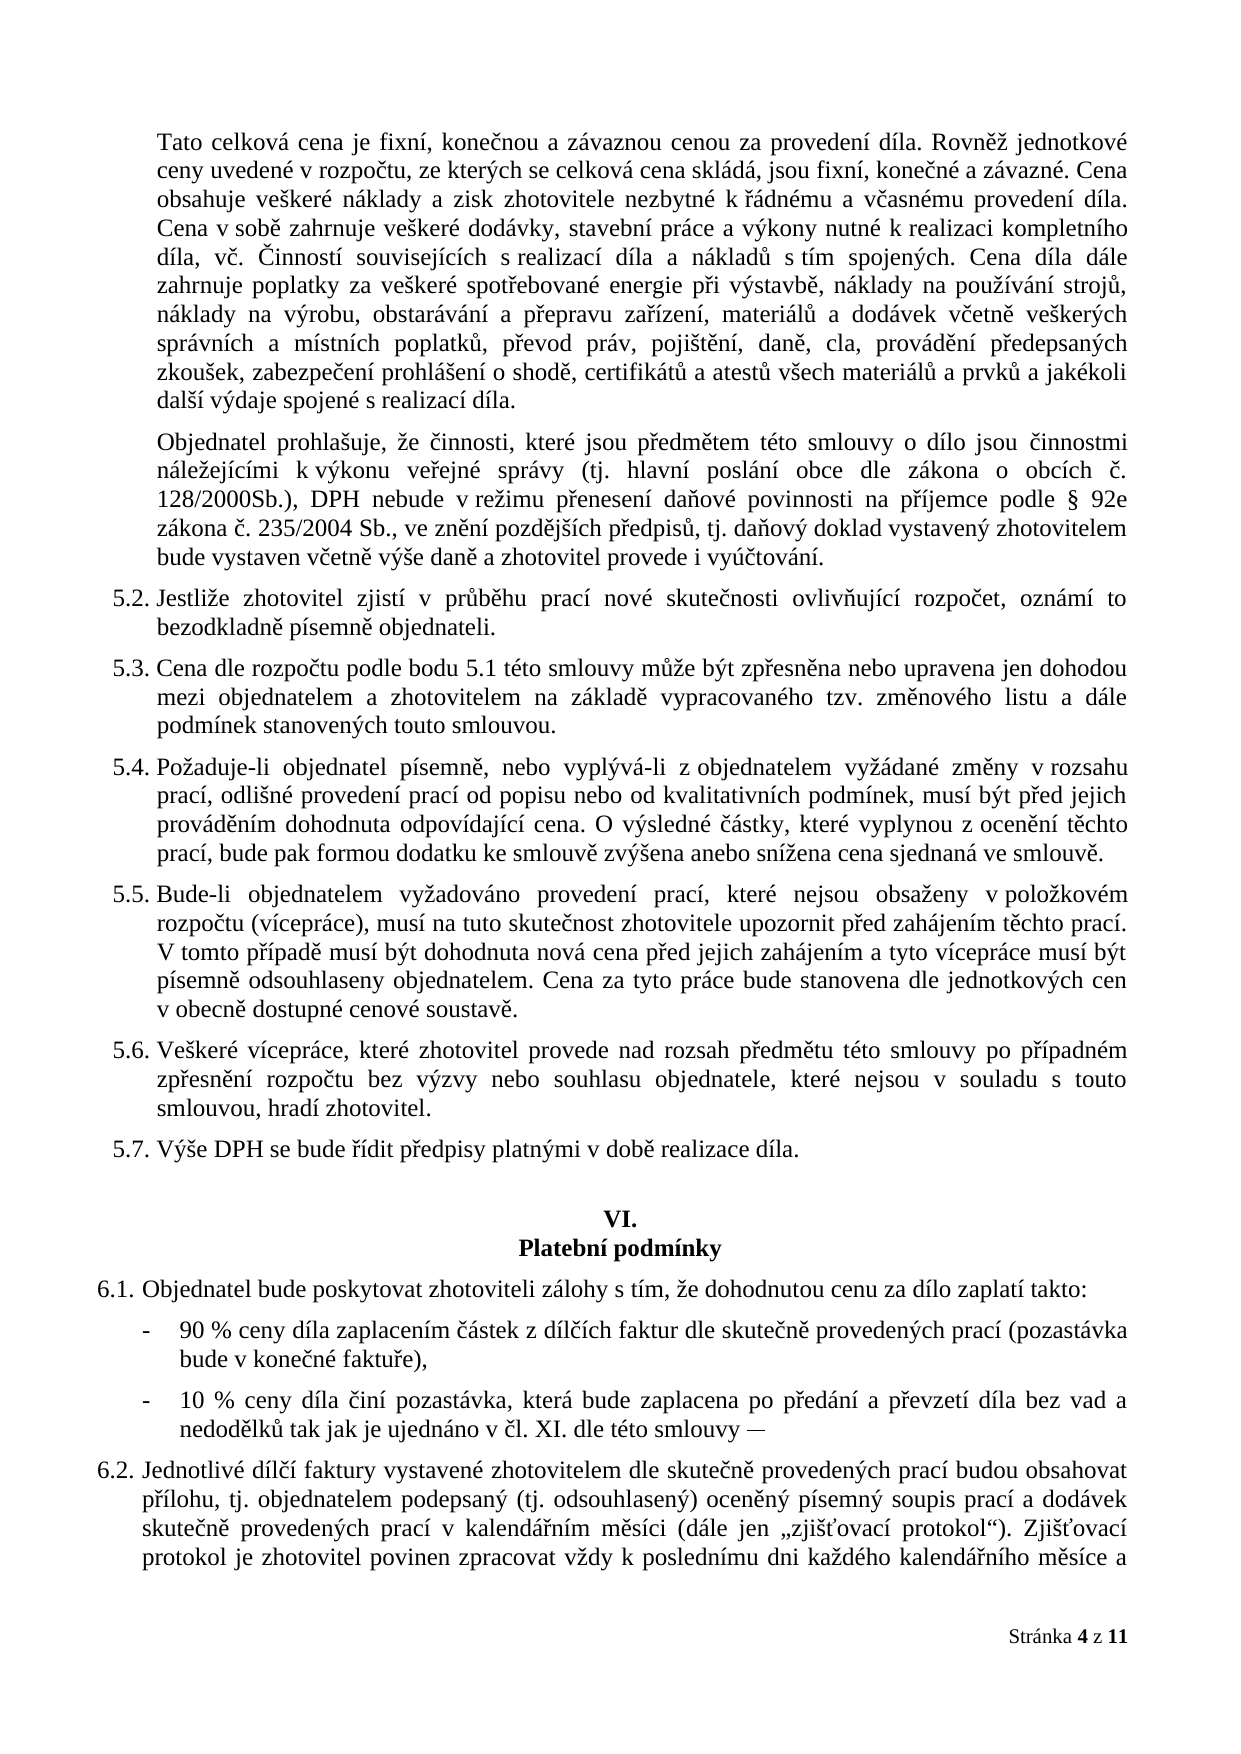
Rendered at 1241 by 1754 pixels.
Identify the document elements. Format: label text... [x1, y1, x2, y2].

text Platební podmínky [112, 1233, 1128, 1262]
list Jestliže zhotovitel zjistí v průběhu prací nové skutečnosti ovlivňující rozpočet, oznámí to bezodkladně písemně objednateli. [112, 583, 1128, 640]
text VI. [112, 1204, 1128, 1233]
text Objednatel prohlašuje, že činnosti, které jsou předmětem této smlouvy o dílo jsou činnostmi náležejícími k výkonu veřejné správy (tj. hlavní poslání obce dle zákona o obcích č. 128/2000Sb.), DPH nebude v režimu přenesení daňové povinnosti na příjemce podle § 92e zákona č. 235/2004 Sb., ve znění pozdějších předpisů, tj. daňový doklad vystavený zhotovitelem bude vystaven včetně výše daně a zhotovitel provede i vyúčtování. [157, 427, 1128, 570]
list Výše DPH se bude řídit předpisy platnými v době realizace díla. [112, 1134, 1128, 1163]
list Objednatel bude poskytovat zhotoviteli zálohy s tím, že dohodnutou cenu za dílo zaplatí takto: [97, 1274, 1128, 1303]
list Veškeré vícepráce, které zhotovitel provede nad rozsah předmětu této smlouvy po případném zpřesnění rozpočtu bez výzvy nebo souhlasu objednatele, které nejsou v souladu s touto smlouvou, hradí zhotovitel. [112, 1035, 1128, 1122]
list Požaduje-li objednatel písemně, nebo vyplývá-li z objednatelem vyžádané změny v rozsahu prací, odlišné provedení prací od popisu nebo od kvalitativních podmínek, musí být před jejich prováděním dohodnuta odpovídající cena. O výsledné částky, které vyplynou z ocenění těchto prací, bude pak formou dodatku ke smlouvě zvýšena anebo snížena cena sjednaná ve smlouvě. [112, 752, 1128, 867]
list 90 % ceny díla zaplacením částek z dílčích faktur dle skutečně provedených prací (pozastávka bude v konečné faktuře), [142, 1315, 1128, 1373]
list Bude-li objednatelem vyžadováno provedení prací, které nejsou obsaženy v položkovém rozpočtu (vícepráce), musí na tuto skutečnost zhotovitele upozornit před zahájením těchto prací. V tomto případě musí být dohodnuta nová cena před jejich zahájením a tyto vícepráce musí být písemně odsouhlaseny objednatelem. Cena za tyto práce bude stanovena dle jednotkových cen v obecně dostupné cenové soustavě. [112, 879, 1128, 1023]
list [97, 1455, 1128, 1570]
text Tato celková cena je fixní, konečnou a závaznou cenou za provedení díla. Rovněž jednotkové ceny uvedené v rozpočtu, ze kterých se celková cena skládá, jsou fixní, konečné a závazné. Cena obsahuje veškeré náklady a zisk zhotovitele nezbytné k řádnému a včasnému provedení díla. Cena v sobě zahrnuje veškeré dodávky, stavební práce a výkony nutné k realizaci kompletního díla, vč. Činností souvisejících s realizací díla a nákladů s tím spojených. Cena díla dále zahrnuje poplatky za veškeré spotřebované energie při výstavbě, náklady na používání strojů, náklady na výrobu, obstarávání a přepravu zařízení, materiálů a dodávek včetně veškerých správních a místních poplatků, převod práv, pojištění, daně, cla, provádění předepsaných zkoušek, zabezpečení prohlášení o shodě, certifikátů a atestů všech materiálů a prvků a jakékoli další výdaje spojené s realizací díla. [157, 127, 1128, 414]
list 10 % ceny díla činí pozastávka, která bude zaplacena po předání a převzetí díla bez vad a nedodělků tak jak je ujednáno v čl. XI. dle této smlouvy [142, 1385, 1128, 1443]
list Cena dle rozpočtu podle bodu 5.1 této smlouvy může být zpřesněna nebo upravena jen dohodou mezi objednatelem a zhotovitelem na základě vypracovaného tzv. změnového listu a dále podmínek stanovených touto smlouvou. [112, 653, 1128, 739]
